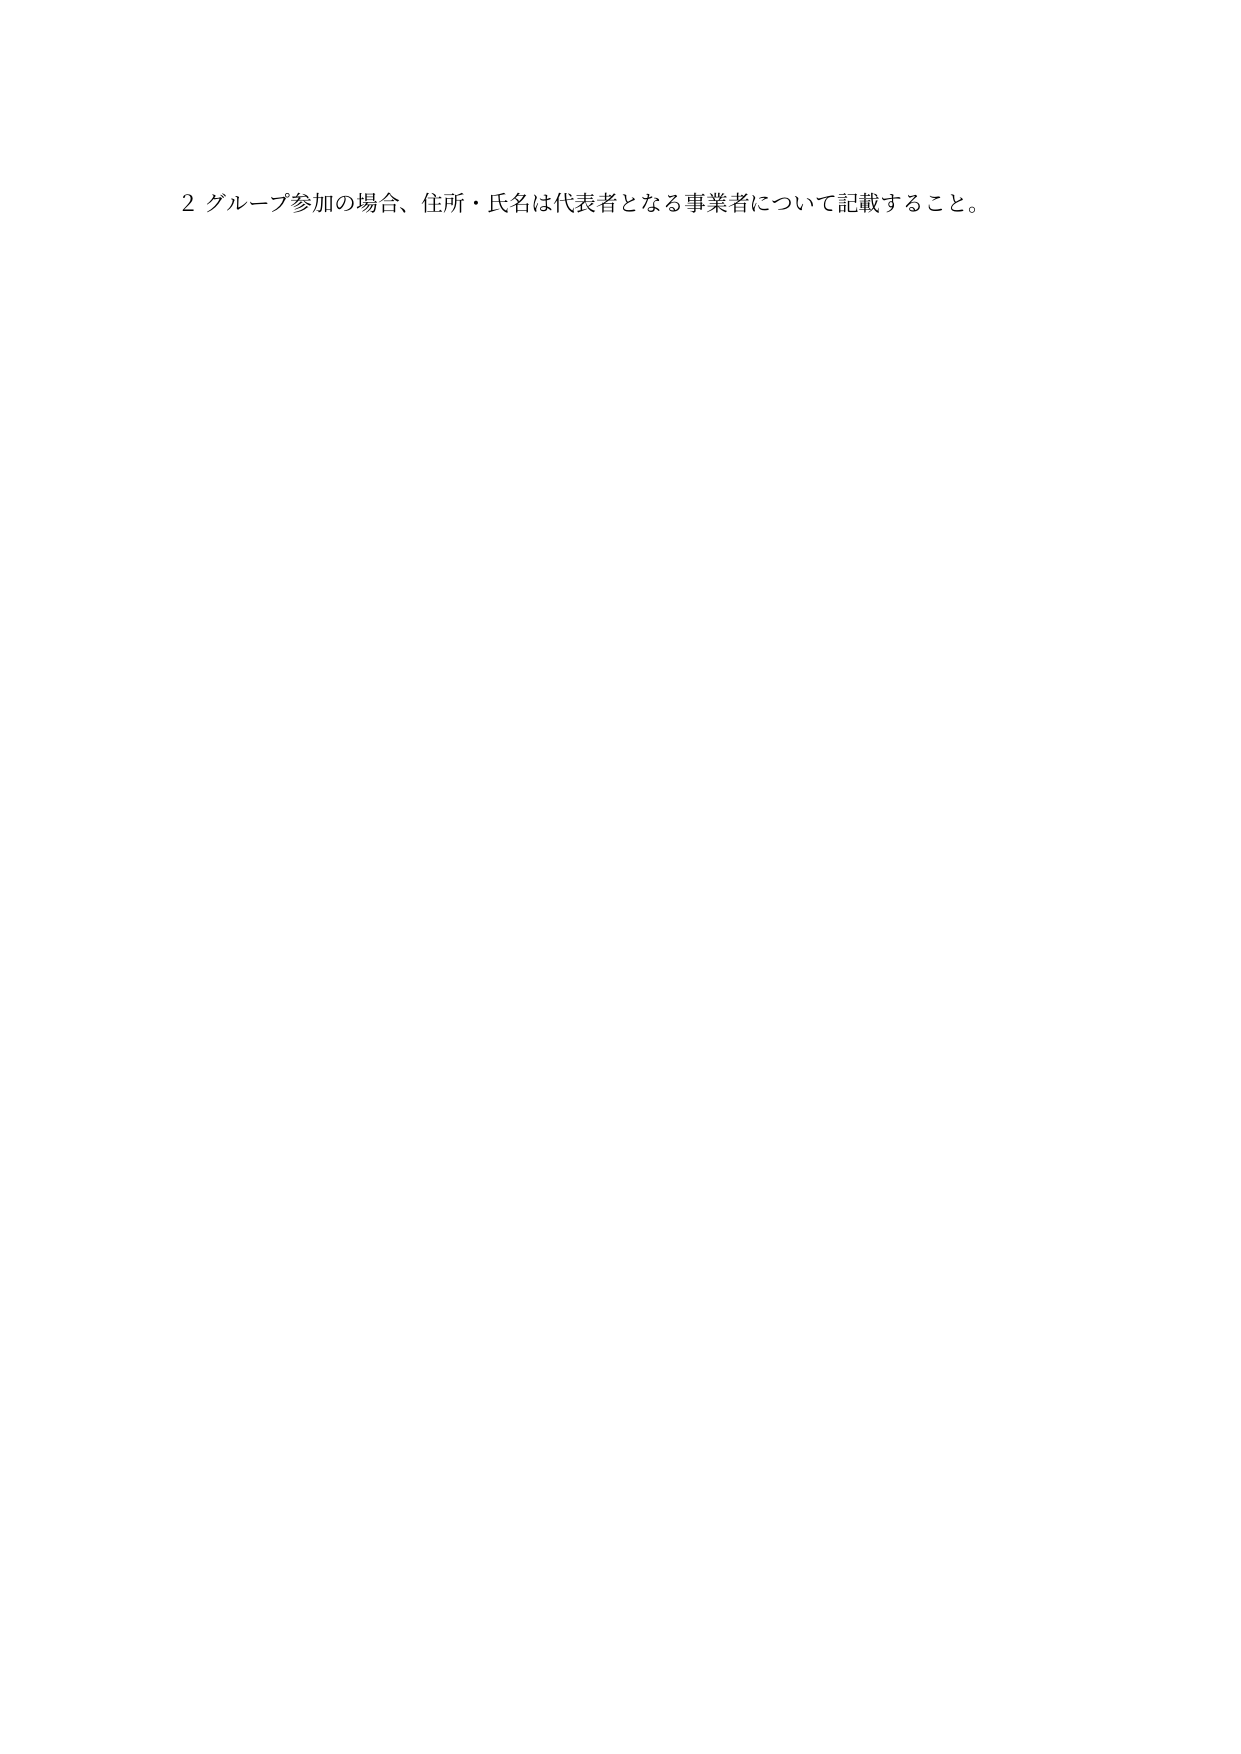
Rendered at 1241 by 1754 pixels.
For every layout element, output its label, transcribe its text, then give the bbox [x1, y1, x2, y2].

text ２ グループ参加の場合、住所・氏名は代表者となる事業者について記載すること。 [177, 183, 1063, 221]
